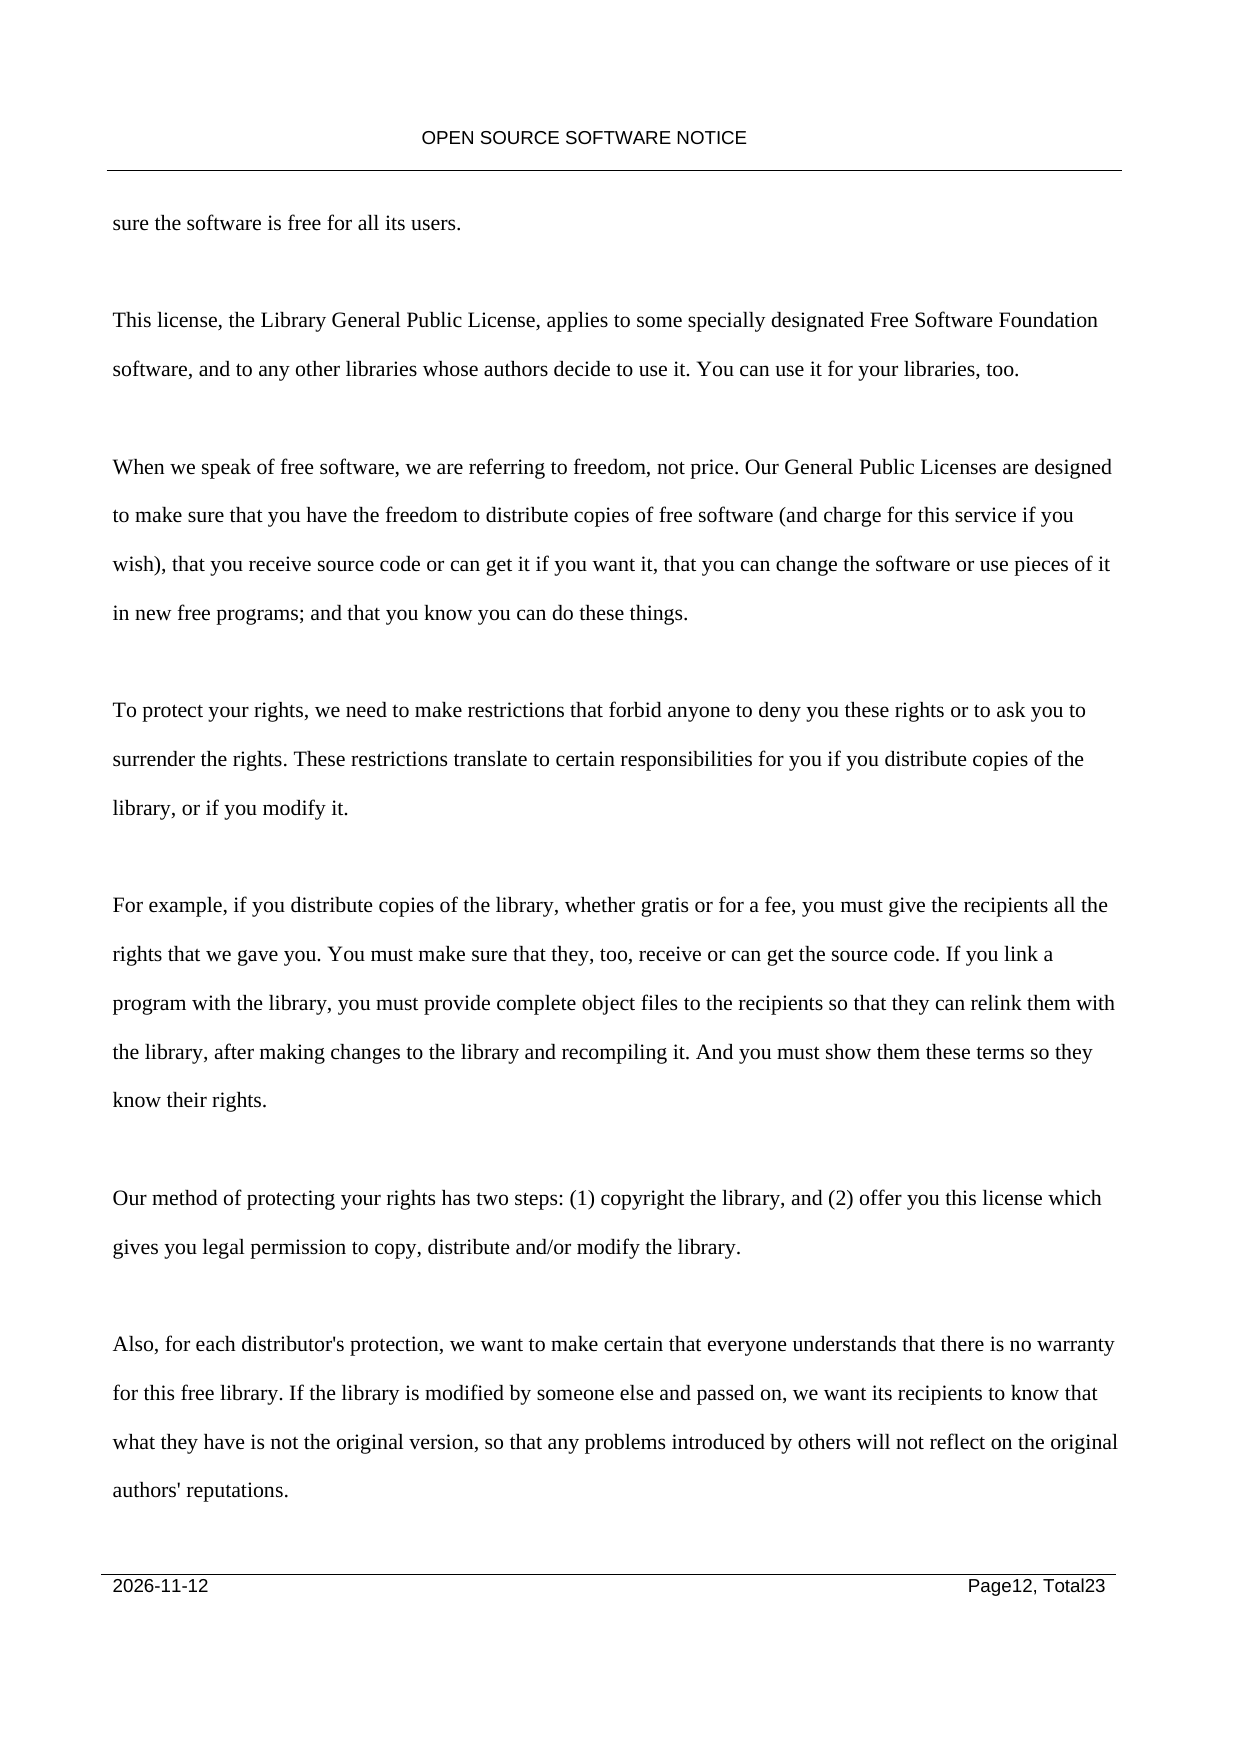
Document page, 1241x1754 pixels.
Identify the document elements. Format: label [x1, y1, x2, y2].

text [112, 206, 1128, 1506]
